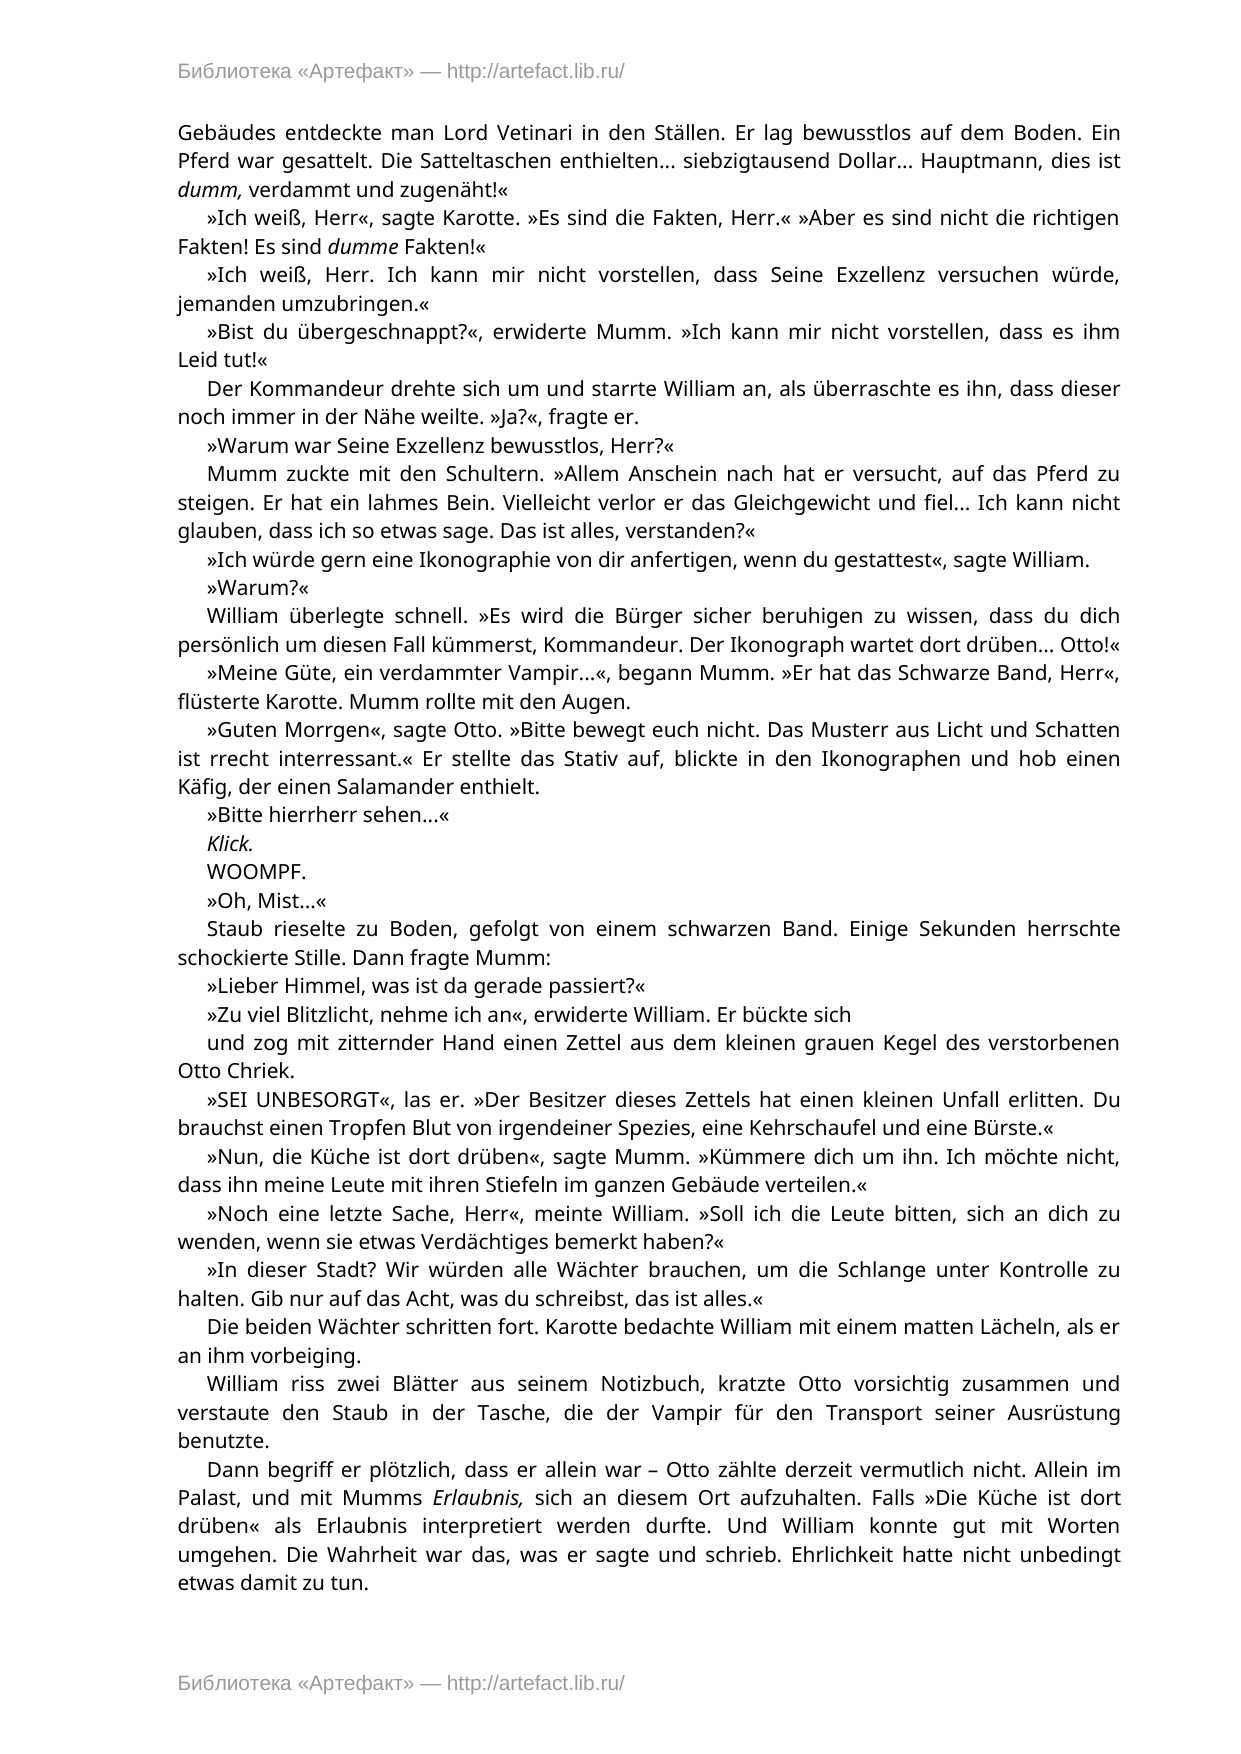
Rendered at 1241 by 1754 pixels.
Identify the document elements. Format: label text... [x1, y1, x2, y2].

text »Ich weiß, Herr«, sagte Karotte. »Es sind die Fakten, Herr.« »Aber es sind nicht die richtigen Fakten! Es sind dumme Fakten!« [177, 203, 1122, 260]
text William riss zwei Blätter aus seinem Notizbuch, kratzte Otto vorsichtig zusammen und verstaute den Staub in der Tasche, die der Vampir für den Transport seiner Ausrüstung benutzte. [177, 1369, 1122, 1455]
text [177, 118, 1122, 203]
text Staub rieselte zu Boden, gefolgt von einem schwarzen Band. Einige Sekunden herrschte schockierte Stille. Dann fragte Mumm: [177, 914, 1122, 971]
text »SEI UNBESORGT«, las er. »Der Besitzer dieses Zettels hat einen kleinen Unfall erlitten. Du brauchst einen Tropfen Blut von irgendeiner Spezies, eine Kehrschaufel und eine Bürste.« [177, 1085, 1122, 1142]
text »Ich würde gern eine Ikonographie von dir anfertigen, wenn du gestattest«, sagte William. [177, 545, 1122, 573]
text »Meine Güte, ein verdammter Vampir...«, begann Mumm. »Er hat das Schwarze Band, Herr«, flüsterte Karotte. Mumm rollte mit den Augen. [177, 658, 1122, 715]
text Klick. [177, 829, 1122, 857]
text »Bist du übergeschnappt?«, erwiderte Mumm. »Ich kann mir nicht vorstellen, dass es ihm Leid tut!« [177, 317, 1122, 374]
text WOOMPF. [177, 857, 1122, 886]
text und zog mit zitternder Hand einen Zettel aus dem kleinen grauen Kegel des verstorbenen Otto Chriek. [177, 1028, 1122, 1085]
text »Oh, Mist...« [177, 886, 1122, 914]
text »Nun, die Küche ist dort drüben«, sagte Mumm. »Kümmere dich um ihn. Ich möchte nicht, dass ihn meine Leute mit ihren Stiefeln im ganzen Gebäude verteilen.« [177, 1142, 1122, 1199]
text »Noch eine letzte Sache, Herr«, meinte William. »Soll ich die Leute bitten, sich an dich zu wenden, wenn sie etwas Verdächtiges bemerkt haben?« [177, 1199, 1122, 1256]
text Der Kommandeur drehte sich um und starrte William an, als überraschte es ihn, dass dieser noch immer in der Nähe weilte. »Ja?«, fragte er. [177, 374, 1122, 431]
text Dann begriff er plötzlich, dass er allein war – Otto zählte derzeit vermutlich nicht. Allein im Palast, und mit Mumms Erlaubnis, sich an diesem Ort aufzuhalten. Falls »Die Küche ist dort drüben« als Erlaubnis interpretiert werden durfte. Und William konnte gut mit Worten umgehen. Die Wahrheit war das, was er sagte und schrieb. Ehrlichkeit hatte nicht unbedingt etwas damit zu tun. [177, 1455, 1122, 1597]
text »Warum?« [177, 573, 1122, 602]
text »Lieber Himmel, was ist da gerade passiert?« [177, 971, 1122, 1000]
text William überlegte schnell. »Es wird die Bürger sicher beruhigen zu wissen, dass du dich persönlich um diesen Fall kümmerst, Kommandeur. Der Ikonograph wartet dort drüben... Otto!« [177, 602, 1122, 658]
text »Zu viel Blitzlicht, nehme ich an«, erwiderte William. Er bückte sich [177, 1000, 1122, 1028]
text »Warum war Seine Exzellenz bewusstlos, Herr?« [177, 431, 1122, 459]
text »In dieser Stadt? Wir würden alle Wächter brauchen, um die Schlange unter Kontrolle zu halten. Gib nur auf das Acht, was du schreibst, das ist alles.« [177, 1256, 1122, 1312]
text »Bitte hierrherr sehen...« [177, 801, 1122, 829]
text »Ich weiß, Herr. Ich kann mir nicht vorstellen, dass Seine Exzellenz versuchen würde, jemanden umzubringen.« [177, 260, 1122, 317]
text »Guten Morrgen«, sagte Otto. »Bitte bewegt euch nicht. Das Musterr aus Licht und Schatten ist rrecht interressant.« Er stellte das Stativ auf, blickte in den Ikonographen und hob einen Käfig, der einen Salamander enthielt. [177, 715, 1122, 801]
text Die beiden Wächter schritten fort. Karotte bedachte William mit einem matten Lächeln, als er an ihm vorbeiging. [177, 1312, 1122, 1369]
text Mumm zuckte mit den Schultern. »Allem Anschein nach hat er versucht, auf das Pferd zu steigen. Er hat ein lahmes Bein. Vielleicht verlor er das Gleichgewicht und fiel... Ich kann nicht glauben, dass ich so etwas sage. Das ist alles, verstanden?« [177, 459, 1122, 545]
